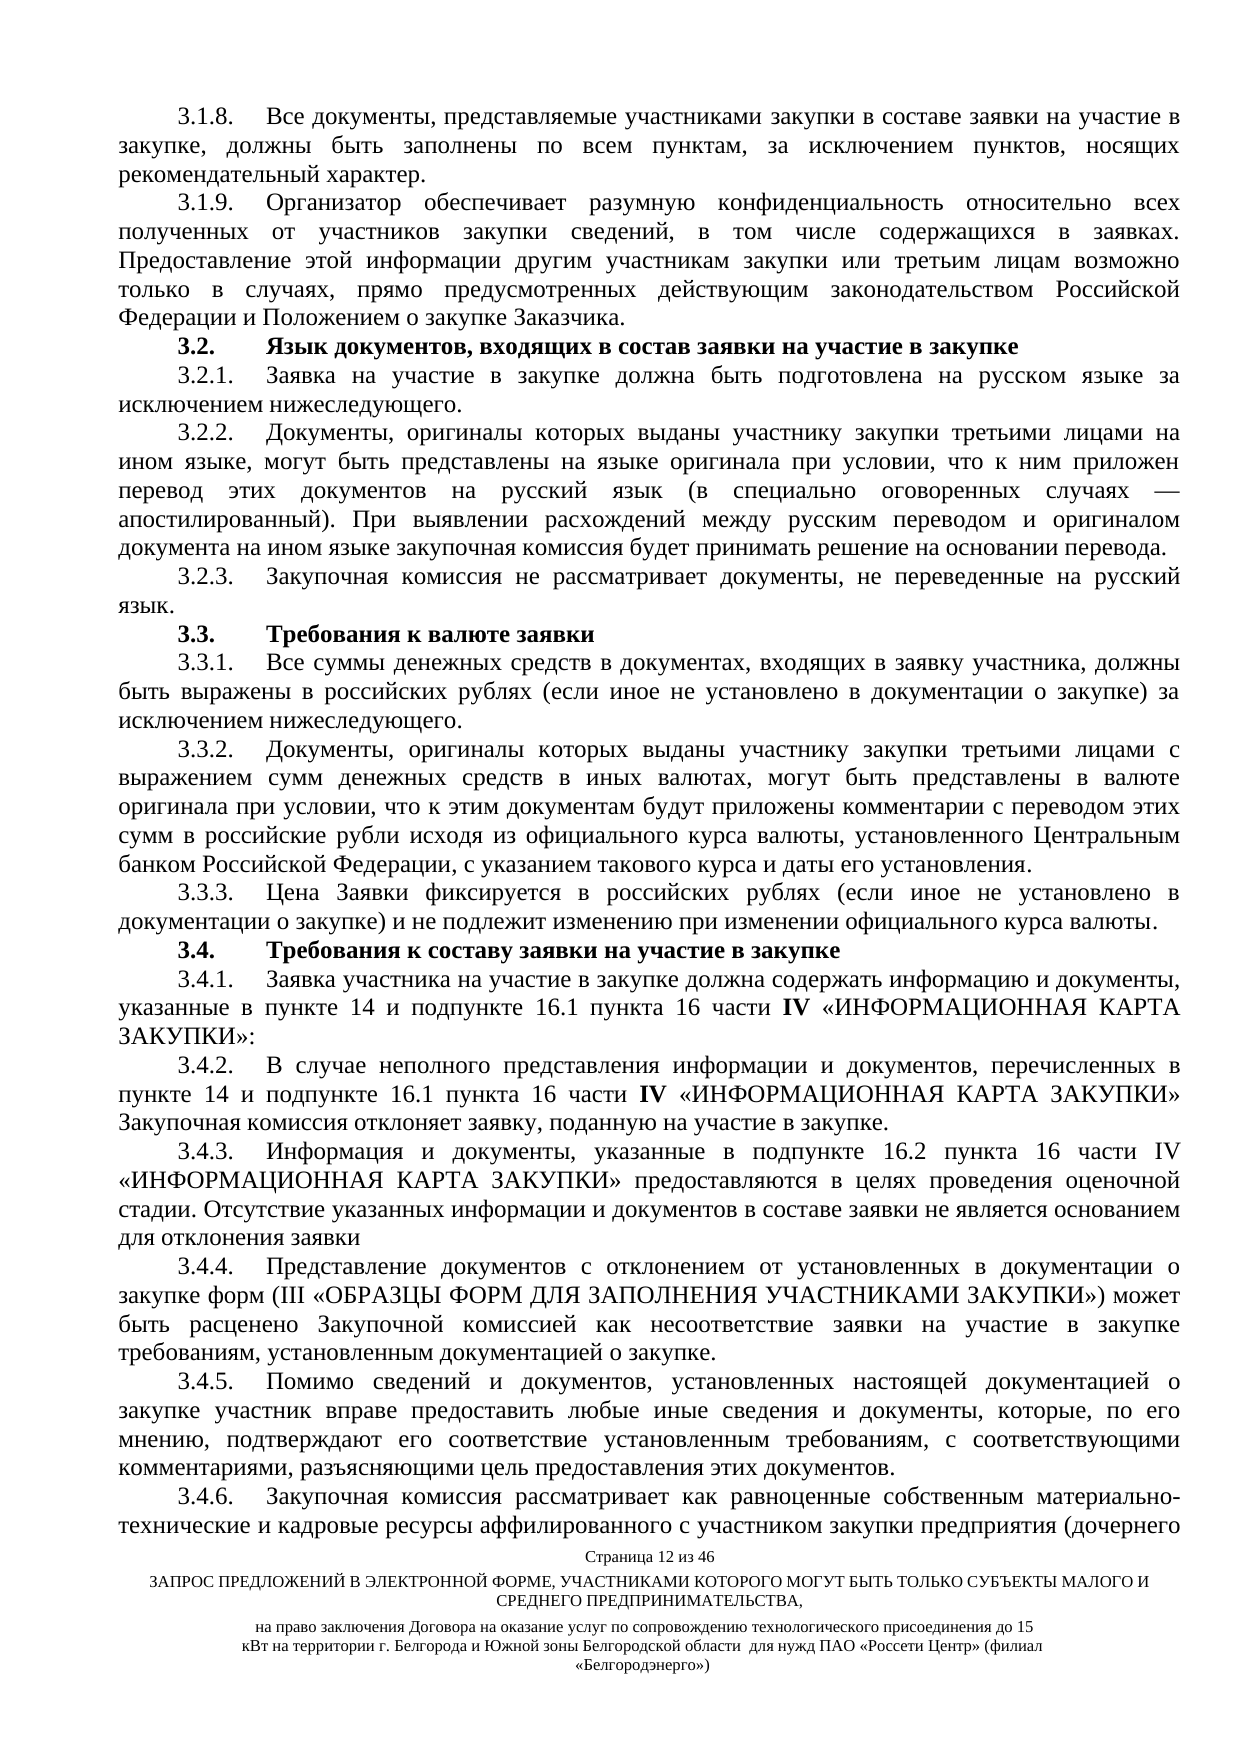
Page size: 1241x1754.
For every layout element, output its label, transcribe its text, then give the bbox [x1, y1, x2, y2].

subtitle Представление документов с отклонением от установленных в документации о закупке форм (III «ОБРАЗЦЫ ФОРМ ДЛЯ ЗАПОЛНЕНИЯ УЧАСТНИКАМИ ЗАКУПКИ») может быть расценено Закупочной комиссией как несоответствие заявки на участие в закупке требованиям, установленным документацией о закупке. [118, 1251, 1181, 1366]
subtitle Заявка участника на участие в закупке должна содержать информацию и документы, указанные в пункте 14 и подпункте 16.1 пункта 16 части IV «ИНФОРМАЦИОННАЯ КАРТА ЗАКУПКИ»: [118, 964, 1181, 1050]
subtitle Цена Заявки фиксируется в российских рублях (если иное не установлено в документации о закупке) и не подлежит изменению при изменении официального курса валюты. [118, 877, 1181, 935]
subtitle Требования к валюте заявки [118, 619, 1181, 647]
subtitle Помимо сведений и документов, установленных настоящей документацией о закупке участник вправе предоставить любые иные сведения и документы, которые, по его мнению, подтверждают его соответствие установленным требованиям, с соответствующими комментариями, разъясняющими цель предоставления этих документов. [118, 1366, 1181, 1481]
subtitle Организатор обеспечивает разумную конфиденциальность относительно всех полученных от участников закупки сведений, в том числе содержащихся в заявках. Предоставление этой информации другим участникам закупки или третьим лицам возможно только в случаях, прямо предусмотренных действующим законодательством Российской Федерации и Положением о закупке Заказчика. [118, 187, 1181, 331]
subtitle Документы, оригиналы которых выданы участнику закупки третьими лицами на ином языке, могут быть представлены на языке оригинала при условии, что к ним приложен перевод этих документов на русский язык (в специально оговоренных случаях — апостилированный). При выявлении расхождений между русским переводом и оригиналом документа на ином языке закупочная комиссия будет принимать решение на основании перевода. [118, 417, 1181, 561]
subtitle Закупочная комиссия не рассматривает документы, не переведенные на русский язык. [118, 561, 1181, 619]
subtitle В случае неполного представления информации и документов, перечисленных в пункте 14 и подпункте 16.1 пункта 16 части IV «ИНФОРМАЦИОННАЯ КАРТА ЗАКУПКИ» Закупочная комиссия отклоняет заявку, поданную на участие в закупке. [118, 1050, 1181, 1136]
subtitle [118, 1481, 1181, 1539]
subtitle Требования к составу заявки на участие в закупке [118, 935, 1181, 964]
subtitle Язык документов, входящих в состав заявки на участие в закупке [118, 331, 1181, 360]
subtitle Документы, оригиналы которых выданы участнику закупки третьими лицами с выражением сумм денежных средств в иных валютах, могут быть представлены в валюте оригинала при условии, что к этим документам будут приложены комментарии с переводом этих сумм в российские рубли исходя из официального курса валюты, установленного Центральным банком Российской Федерации, с указанием такового курса и даты его установления. [118, 734, 1181, 877]
subtitle Заявка на участие в закупке должна быть подготовлена на русском языке за исключением нижеследующего. [118, 360, 1181, 417]
subtitle Все суммы денежных средств в документах, входящих в заявку участника, должны быть выражены в российских рублях (если иное не установлено в документации о закупке) за исключением нижеследующего. [118, 647, 1181, 734]
subtitle Все документы, представляемые участниками закупки в составе заявки на участие в закупке, должны быть заполнены по всем пунктам, за исключением пунктов, носящих рекомендательный характер. [118, 101, 1181, 187]
subtitle Информация и документы, указанные в подпункте 16.2 пункта 16 части IV «ИНФОРМАЦИОННАЯ КАРТА ЗАКУПКИ» предоставляются в целях проведения оценочной стадии. Отсутствие указанных информации и документов в составе заявки не является основанием для отклонения заявки [118, 1136, 1181, 1251]
